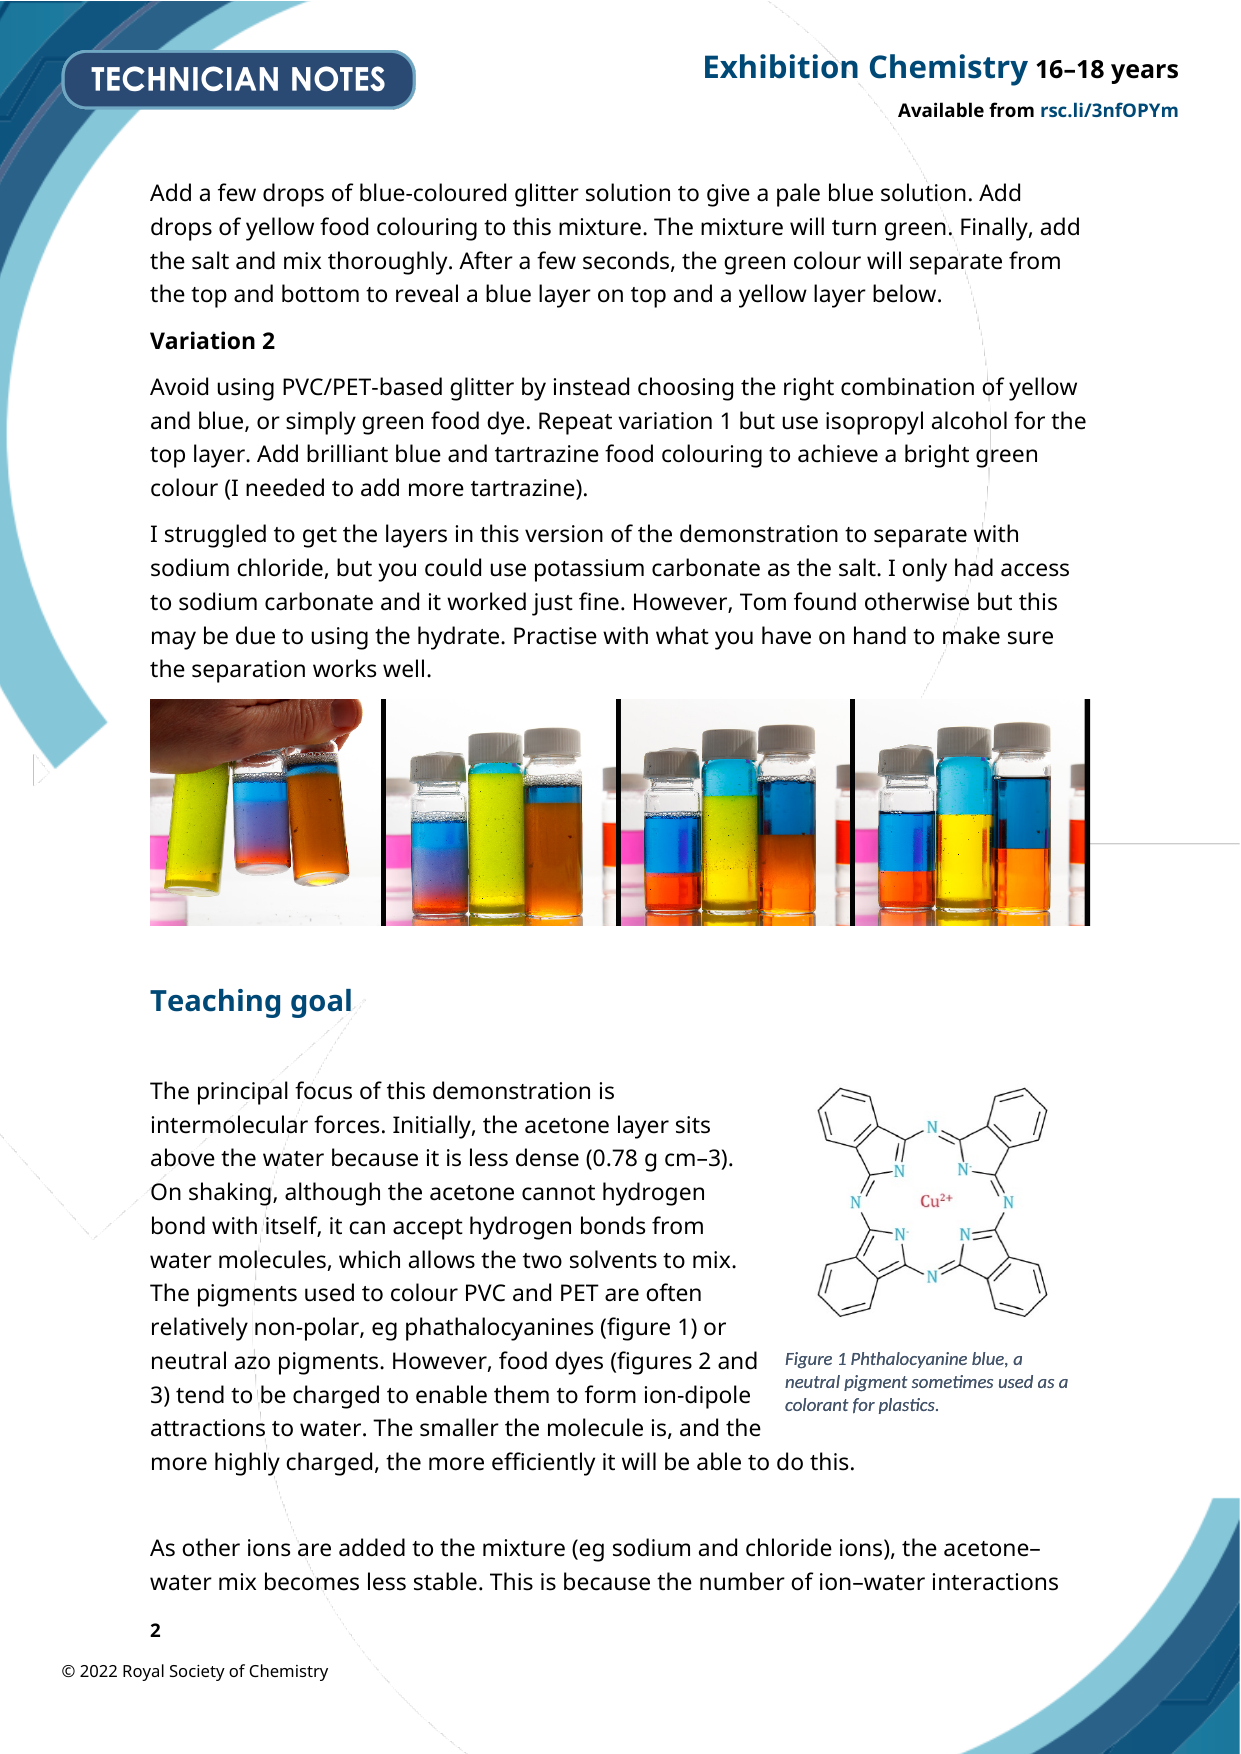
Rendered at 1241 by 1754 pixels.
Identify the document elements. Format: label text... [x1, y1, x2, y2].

list Add a few drops of blue-coloured glitter solution to give a pale blue solution. Add drops of yellow food colouring to this mixture. The mixture will turn green. Finally, add the salt and mix thoroughly. After a few seconds, the green colour will separate from the top and bottom to reveal a blue layer on top and a yellow layer below. [150, 177, 1090, 310]
picture [150, 699, 1091, 926]
list Variation 2 [150, 325, 1090, 356]
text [150, 1532, 1090, 1597]
list I struggled to get the layers in this version of the demonstration to separate with sodium chloride, but you could use potassium carbonate as the salt. I only had access to sodium carbonate and it worked just fine. However, Tom found otherwise but this may be due to using the hydrate. Practise with what you have on hand to make sure the separation works well. [150, 518, 1090, 685]
picture [785, 1066, 1079, 1339]
text Teaching goal [150, 980, 1090, 1019]
list Avoid using PVC/PET-based glitter by instead choosing the right combination of yellow and blue, or simply green food dye. Repeat variation 1 but use isopropyl alcohol for the top layer. Add brilliant blue and tartrazine food colouring to achieve a bright green colour (I needed to add more tartrazine). [150, 371, 1090, 503]
text The principal focus of this demonstration is intermolecular forces. Initially, the acetone layer sits above the water because it is less dense (0.78 g cm–3). On shaking, although the acetone cannot hydrogen bond with itself, it can accept hydrogen bonds from water molecules, which allows the two solvents to mix. The pigments used to colour PVC and PET are often relatively non-polar, eg phathalocyanines (figure 1) or neutral azo pigments. However, food dyes (figures 2 and 3) tend to be charged to enable them to form ion-dipole attractions to water. The smaller the molecule is, and the more highly charged, the more efficiently it will be able to do this. [150, 1075, 1090, 1477]
picture [61, 50, 416, 110]
